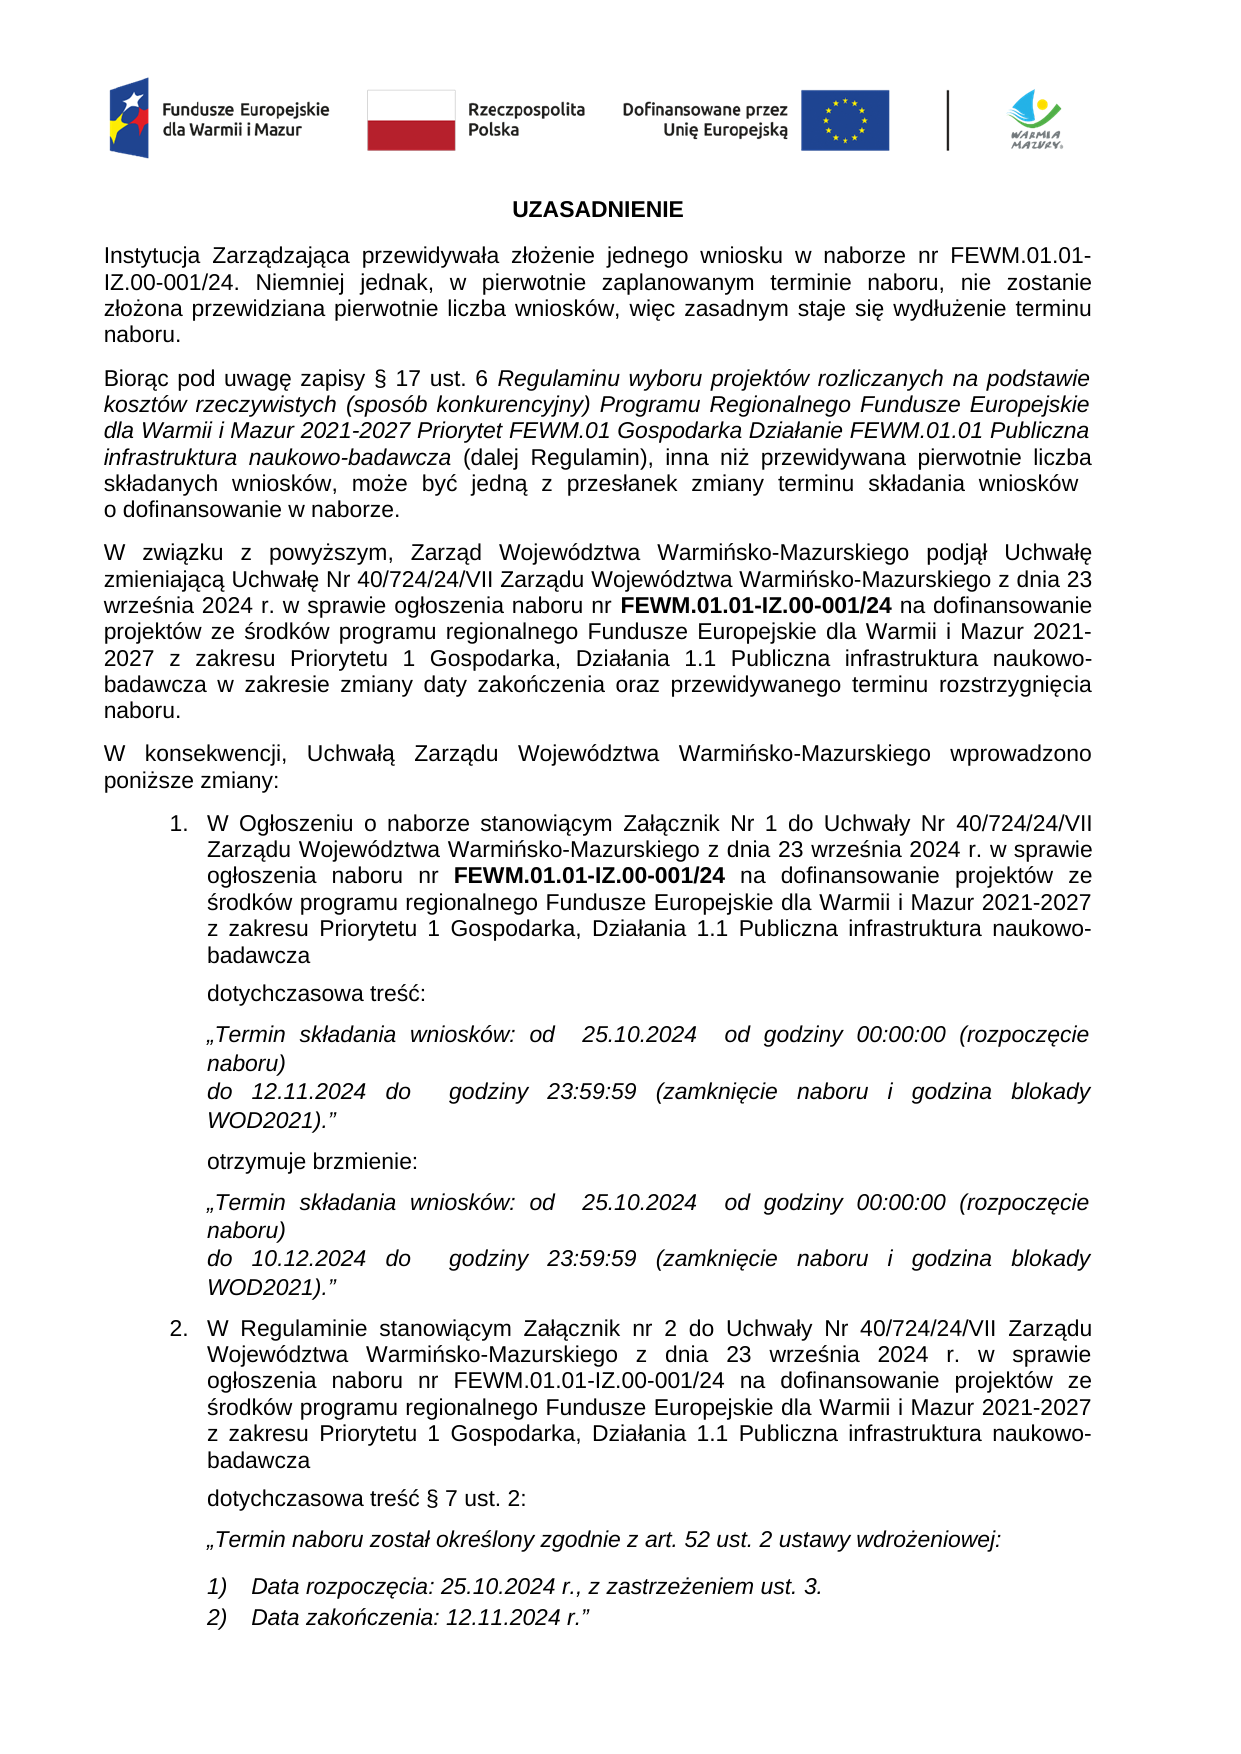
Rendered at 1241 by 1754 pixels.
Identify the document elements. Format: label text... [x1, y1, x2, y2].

text UZASADNIENIE [103, 196, 1093, 222]
list W Ogłoszeniu o naborze stanowiącym Załącznik Nr 1 do Uchwały Nr 40/724/24/VII Zarządu Województwa Warmińsko-Mazurskiego z dnia 23 września 2024 r. w sprawie ogłoszenia naboru nr FEWM.01.01-IZ.00-001/24 na dofinansowanie projektów ze środków programu regionalnego Fundusze Europejskie dla Warmii i Mazur 2021-2027 z zakresu Priorytetu 1 Gospodarka, Działania 1.1 Publiczna infrastruktura naukowo-badawcza [169, 810, 1093, 968]
text dotychczasowa treść § 7 ust. 2: [133, 1485, 1093, 1512]
text 2) Data zakończenia: 12.11.2024 r.” [177, 1603, 1093, 1630]
text „Termin składania wniosków: od 25.10.2024 od godziny 00:00:00 (rozpoczęcie naboru) do 12.11.2024 do godziny 23:59:59 (zamknięcie naboru i godzina blokady WOD2021).” [207, 1021, 1093, 1133]
text otrzymuje brzmienie: [192, 1148, 1093, 1174]
text W konsekwencji, Uchwałą Zarządu Województwa Warmińsko-Mazurskiego wprowadzono poniższe zmiany: [103, 740, 1093, 793]
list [177, 1573, 1093, 1599]
picture [90, 57, 1170, 179]
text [207, 1526, 1093, 1553]
text dotychczasowa treść: [133, 980, 1093, 1007]
text W związku z powyższym, Zarząd Województwa Warmińsko-Mazurskiego podjął Uchwałę zmieniającą Uchwałę Nr 40/724/24/VII Zarządu Województwa Warmińsko-Mazurskiego z dnia 23 września 2024 r. w sprawie ogłoszenia naboru nr FEWM.01.01-IZ.00-001/24 na dofinansowanie projektów ze środków programu regionalnego Fundusze Europejskie dla Warmii i Mazur 2021-2027 z zakresu Priorytetu 1 Gospodarka, Działania 1.1 Publiczna infrastruktura naukowo-badawcza w zakresie zmiany daty zakończenia oraz przewidywanego terminu rozstrzygnięcia naboru. [103, 539, 1093, 724]
text Biorąc pod uwagę zapisy § 17 ust. 6 Regulaminu wyboru projektów rozliczanych na podstawie kosztów rzeczywistych (sposób konkurencyjny) Programu Regionalnego Fundusze Europejskie dla Warmii i Mazur 2021-2027 Priorytet FEWM.01 Gospodarka Działanie FEWM.01.01 Publiczna infrastruktura naukowo-badawcza (dalej Regulamin), inna niż przewidywana pierwotnie liczba składanych wniosków, może być jedną z przesłanek zmiany terminu składania wniosków o dofinansowanie w naborze. [103, 364, 1093, 523]
text „Termin składania wniosków: od 25.10.2024 od godziny 00:00:00 (rozpoczęcie naboru) do 10.12.2024 do godziny 23:59:59 (zamknięcie naboru i godzina blokady WOD2021).” [207, 1188, 1093, 1300]
text Instytucja Zarządzająca przewidywała złożenie jednego wniosku w naborze nr FEWM.01.01-IZ.00-001/24. Niemniej jednak, w pierwotnie zaplanowanym terminie naboru, nie zostanie złożona przewidziana pierwotnie liczba wniosków, więc zasadnym staje się wydłużenie terminu naboru. [103, 242, 1093, 348]
list W Regulaminie stanowiącym Załącznik nr 2 do Uchwały Nr 40/724/24/VII Zarządu Województwa Warmińsko-Mazurskiego z dnia 23 września 2024 r. w sprawie ogłoszenia naboru nr FEWM.01.01-IZ.00-001/24 na dofinansowanie projektów ze środków programu regionalnego Fundusze Europejskie dla Warmii i Mazur 2021-2027 z zakresu Priorytetu 1 Gospodarka, Działania 1.1 Publiczna infrastruktura naukowo-badawcza [169, 1315, 1093, 1473]
